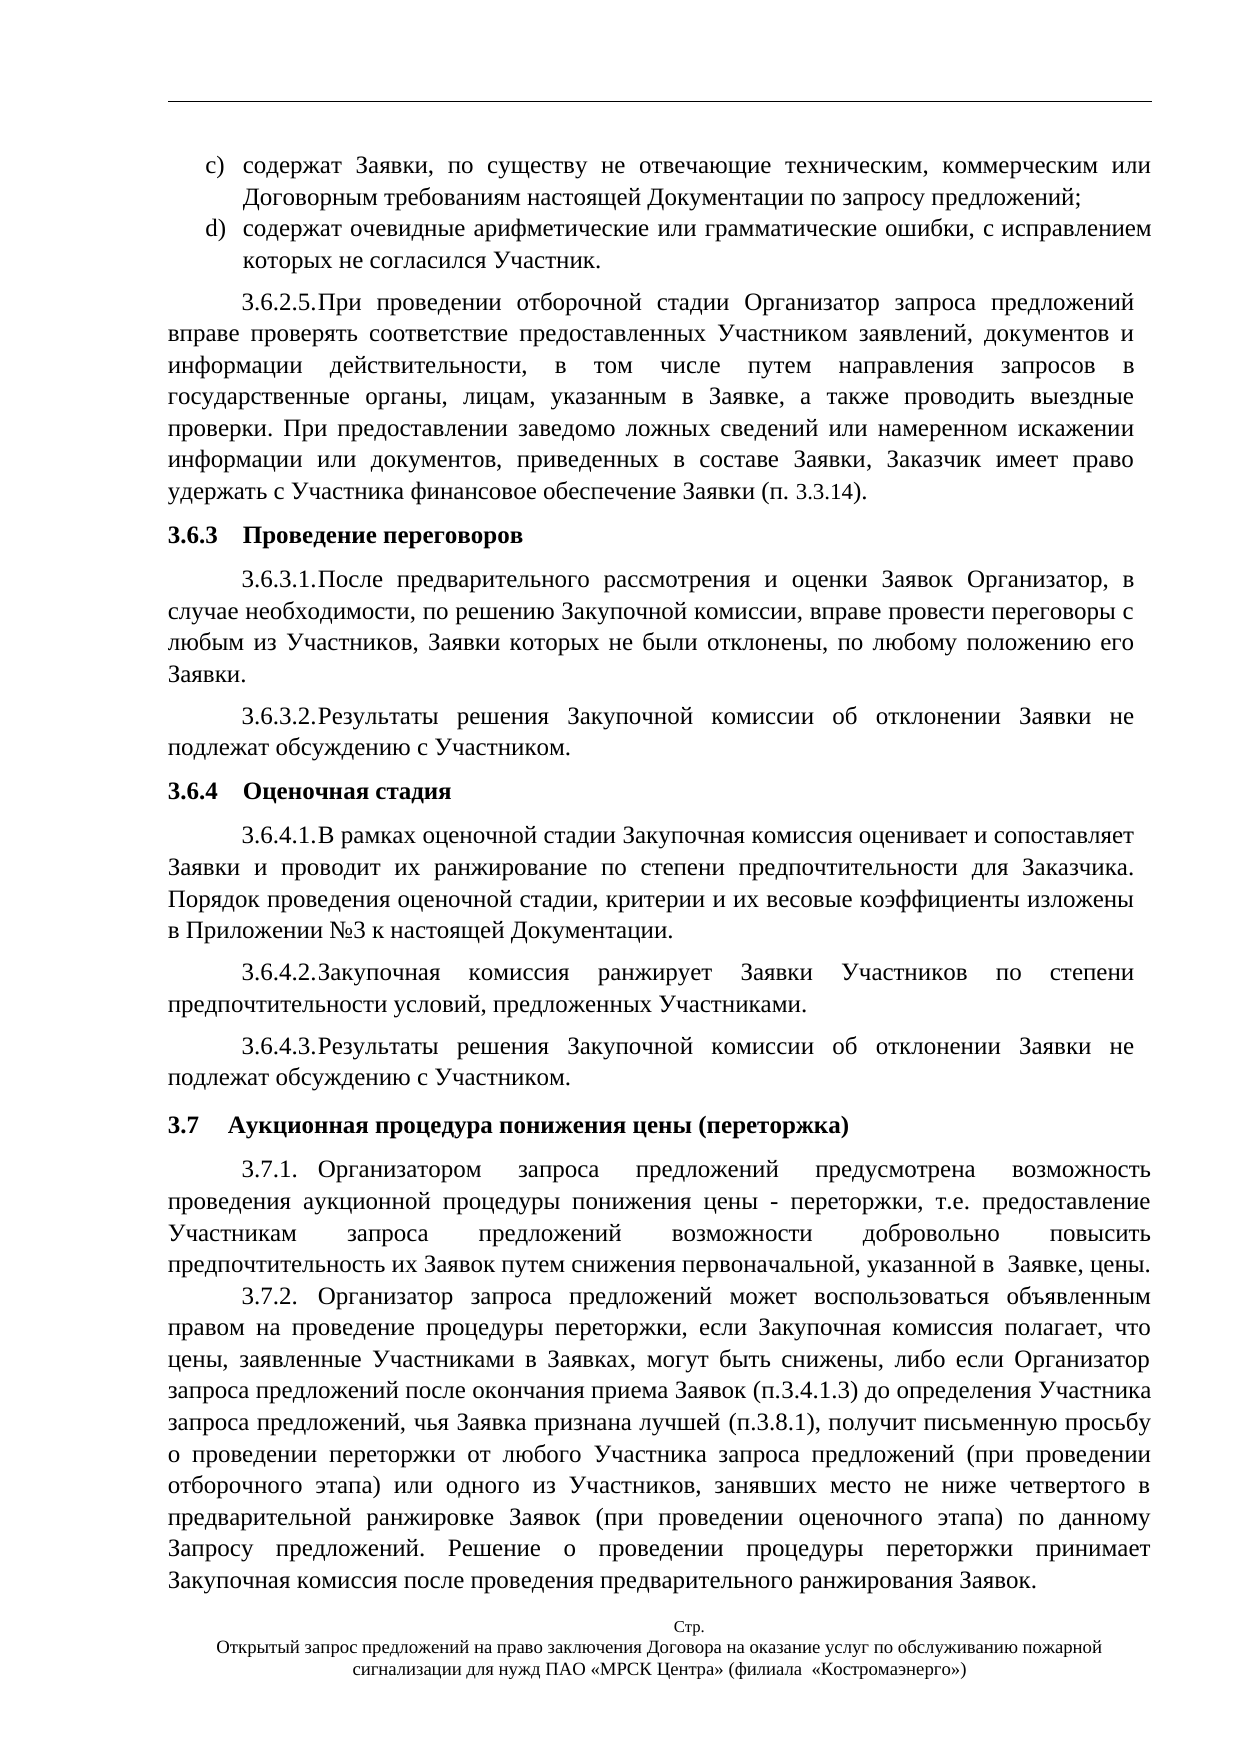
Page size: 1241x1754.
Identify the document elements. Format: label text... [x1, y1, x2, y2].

list Результаты решения Закупочной комиссии об отклонении Заявки не подлежат обсуждению с Участником. [168, 701, 1135, 761]
list После предварительного рассмотрения и оценки Заявок Организатор, в случае необходимости, по решению Закупочной комиссии, вправе провести переговоры с любым из Участников, Заявки которых не были отклонены, по любому положению его Заявки. [168, 564, 1135, 688]
list Организатором запроса предложений предусмотрена возможность проведения аукционной процедуры понижения цены - переторжки, т.е. предоставление Участникам запроса предложений возможности добровольно повысить предпочтительность их Заявок путем снижения первоначальной, указанной в Заявке, цены. [168, 1154, 1152, 1278]
list содержат Заявки, по существу не отвечающие техническим, коммерческим или Договорным требованиям настоящей Документации по запросу предложений; [205, 150, 1152, 210]
list В рамках оценочной стадии Закупочная комиссия оценивает и сопоставляет Заявки и проводит их ранжирование по степени предпочтительности для Заказчика. Порядок проведения оценочной стадии, критерии и их весовые коэффициенты изложены в Приложении №3 к настоящей Документации. [168, 821, 1135, 944]
subtitle Оценочная стадия [168, 776, 1152, 805]
list содержат очевидные арифметические или грамматические ошибки, с исправлением которых не согласился Участник. [205, 213, 1152, 273]
list При проведении отборочной стадии Организатор запроса предложений вправе проверять соответствие предоставленных Участником заявлений, документов и информации действительности, в том числе путем направления запросов в государственные органы, лицам, указанным в Заявке, а также проводить выездные проверки. При предоставлении заведомо ложных сведений или намеренном искажении информации или документов, приведенных в составе Заявки, Заказчик имеет право удержать с Участника финансовое обеспечение Заявки (п. 3.3.14). [168, 287, 1135, 505]
list Организатор запроса предложений может воспользоваться объявленным правом на проведение процедуры переторжки, если Закупочная комиссия полагает, что цены, заявленные Участниками в Заявках, могут быть снижены, либо если Организатор запроса предложений после окончания приема Заявок (п.3.4.1.3) до определения Участника запроса предложений, чья Заявка признана лучшей (п.3.8.1), получит письменную просьбу о проведении переторжки от любого Участника запроса предложений (при проведении отборочного этапа) или одного из Участников, занявших место не ниже четвертого в предварительной ранжировке Заявок (при проведении оценочного этапа) по данному Запросу предложений. Решение о проведении процедуры переторжки принимает Закупочная комиссия после проведения предварительного ранжирования Заявок. [168, 1281, 1152, 1594]
subtitle Проведение переговоров [168, 520, 1152, 549]
subtitle Аукционная процедура понижения цены (переторжка) [168, 1111, 1152, 1139]
list Результаты решения Закупочной комиссии об отклонении Заявки не подлежат обсуждению с Участником. [168, 1031, 1135, 1091]
list Закупочная комиссия ранжирует Заявки Участников по степени предпочтительности условий, предложенных Участниками. [168, 957, 1135, 1017]
